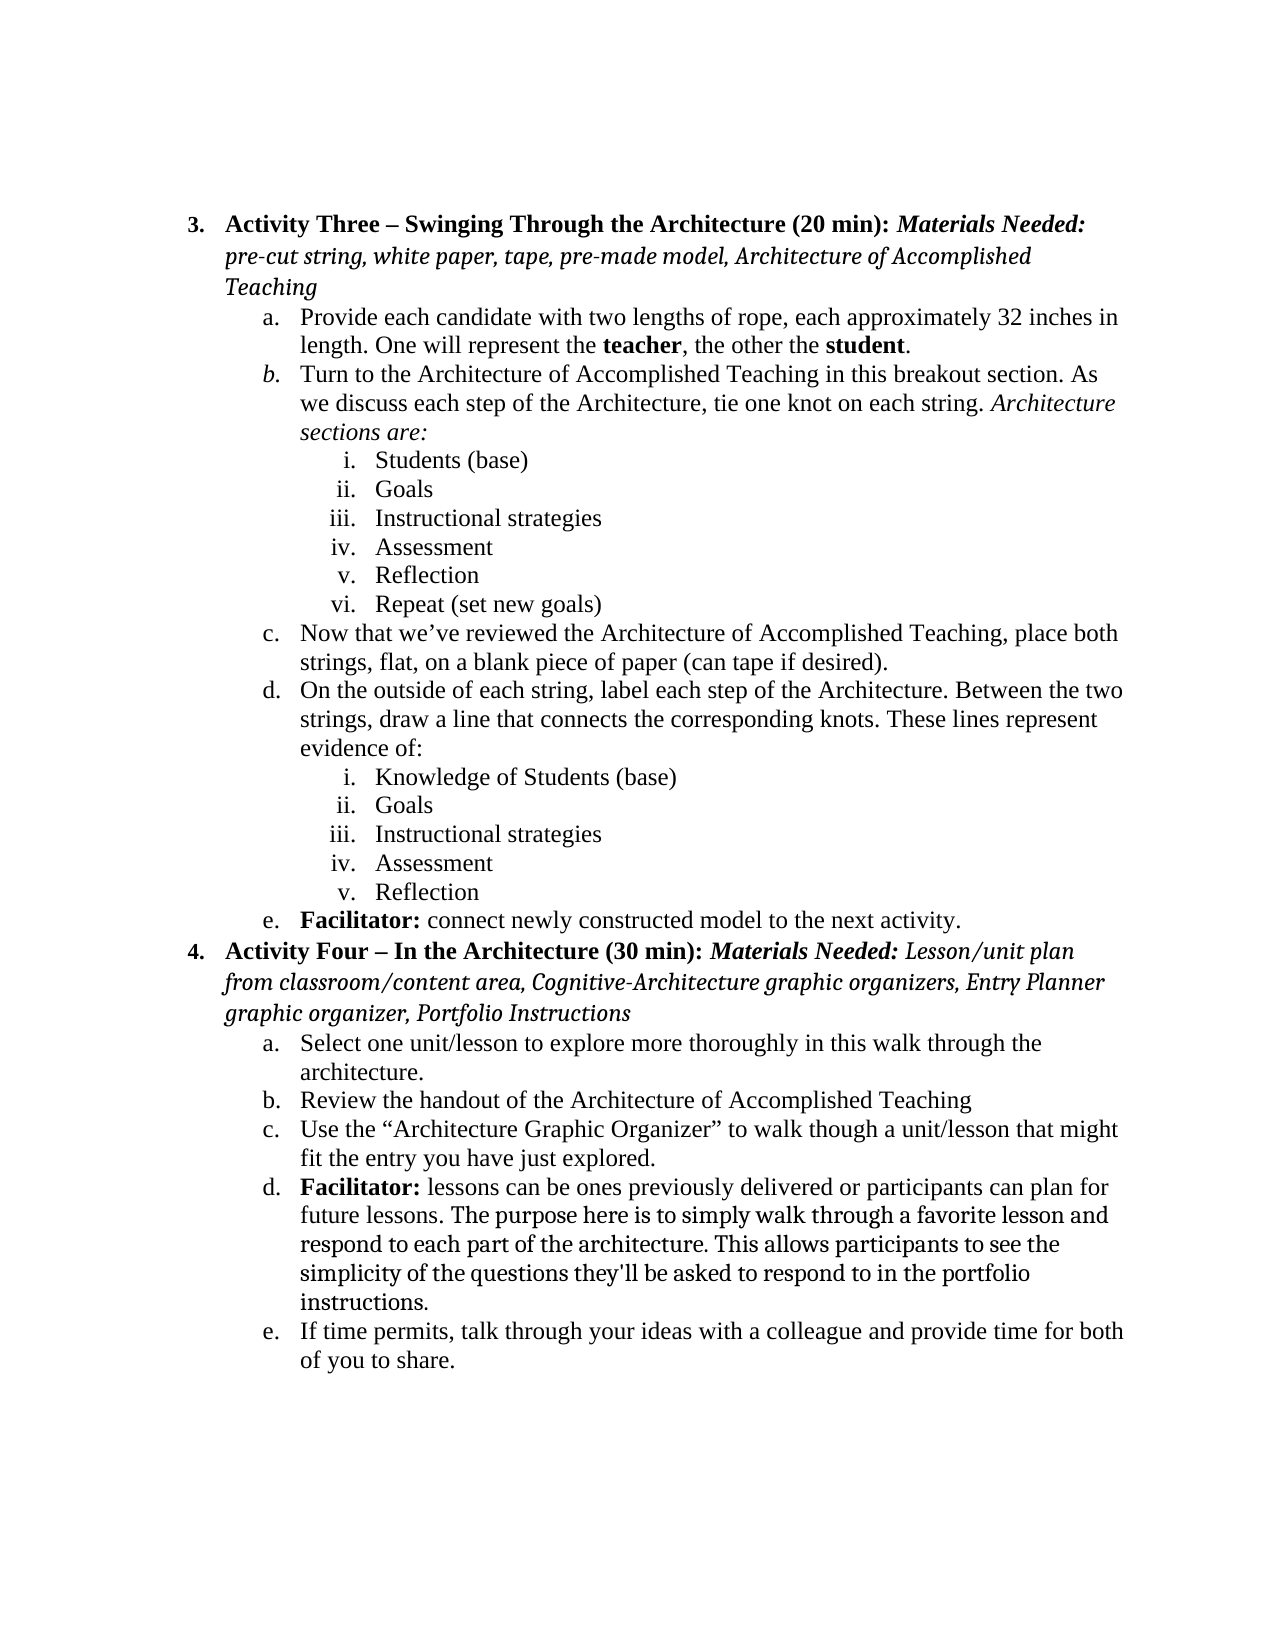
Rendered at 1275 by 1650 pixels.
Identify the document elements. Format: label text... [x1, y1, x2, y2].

list Students (base) [356, 445, 1125, 474]
list Provide each candidate with two lengths of rope, each approximately 32 inches in length. One will represent the teacher, the other the student. [262, 302, 1125, 359]
list Repeat (set new goals) [356, 589, 1125, 618]
list Review the handout of the Architecture of Accomplished Teaching [262, 1085, 1125, 1114]
list Now that we’ve reviewed the Architecture of Accomplished Teaching, place both strings, flat, on a blank piece of paper (can tape if desired). [262, 618, 1125, 675]
list Turn to the Architecture of Accomplished Teaching in this breakout section. As we discuss each step of the Architecture, tie one knot on each string. Architecture sections are: [262, 359, 1125, 445]
list Knowledge of Students (base) [356, 762, 1125, 790]
list Use the “Architecture Graphic Organizer” to walk though a unit/lesson that might fit the entry you have just explored. [262, 1114, 1125, 1172]
list Activity Four – In the Architecture (30 min): Materials Needed: Lesson/unit plan from classroom/content area, Cognitive-Architecture graphic organizers, Entry Planner graphic organizer, Portfolio Instructions [187, 934, 1125, 1028]
list Select one unit/lesson to explore more thoroughly in this walk through the architecture. [262, 1028, 1125, 1085]
list Instructional strategies [356, 819, 1125, 848]
list Assessment [356, 532, 1125, 560]
list Instructional strategies [356, 503, 1125, 532]
list Facilitator: lessons can be ones previously delivered or participants can plan for future lessons. The purpose here is to simply walk through a favorite lesson and respond to each part of the architecture. This allows participants to see the simplicity of the questions they'll be asked to respond to in the portfolio instructions. [262, 1172, 1125, 1316]
list On the outside of each string, label each step of the Architecture. Between the two strings, draw a line that connects the corresponding knots. These lines represent evidence of: [262, 675, 1125, 762]
list If time permits, talk through your ideas with a colleague and provide time for both of you to share. [262, 1316, 1125, 1374]
list Facilitator: connect newly constructed model to the next activity. [262, 905, 1125, 934]
list Goals [356, 474, 1125, 503]
list Reflection [356, 877, 1125, 905]
list Assessment [356, 848, 1125, 877]
list Activity Three – Swinging Through the Architecture (20 min): Materials Needed: pre-cut string, white paper, tape, pre-made model, Architecture of Accomplished Teaching [187, 208, 1125, 302]
list Goals [356, 790, 1125, 819]
list Reflection [356, 560, 1125, 589]
